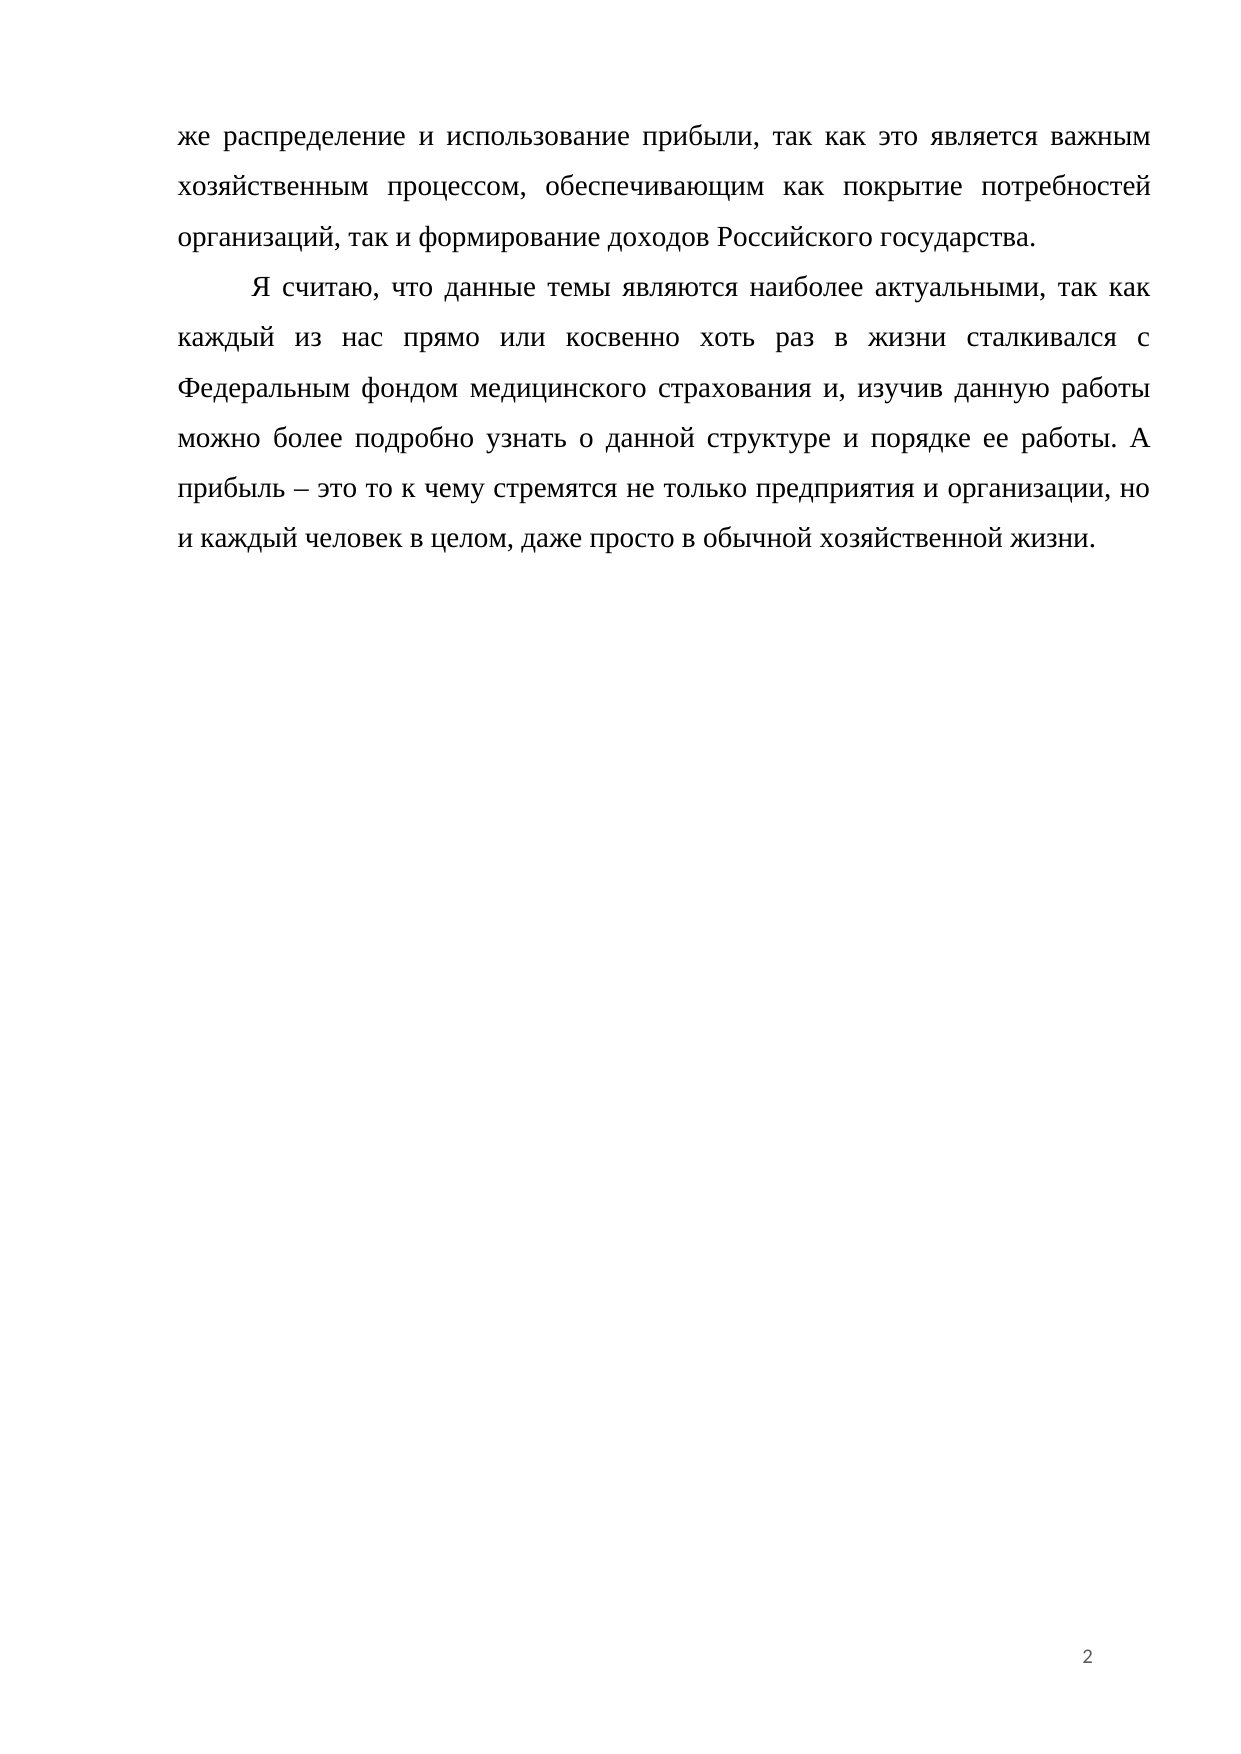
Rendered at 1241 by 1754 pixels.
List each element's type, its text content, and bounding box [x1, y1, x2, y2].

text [177, 118, 1152, 252]
text Я считаю, что данные темы являются наиболее актуальными, так как каждый из нас прямо или косвенно хоть раз в жизни сталкивался с Федеральным фондом медицинского страхования и, изучив данную работы можно более подробно узнать о данной структуре и порядке ее работы. А прибыль – это то к чему стремятся не только предприятия и организации, но и каждый человек в целом, даже просто в обычной хозяйственной жизни. [177, 269, 1152, 554]
